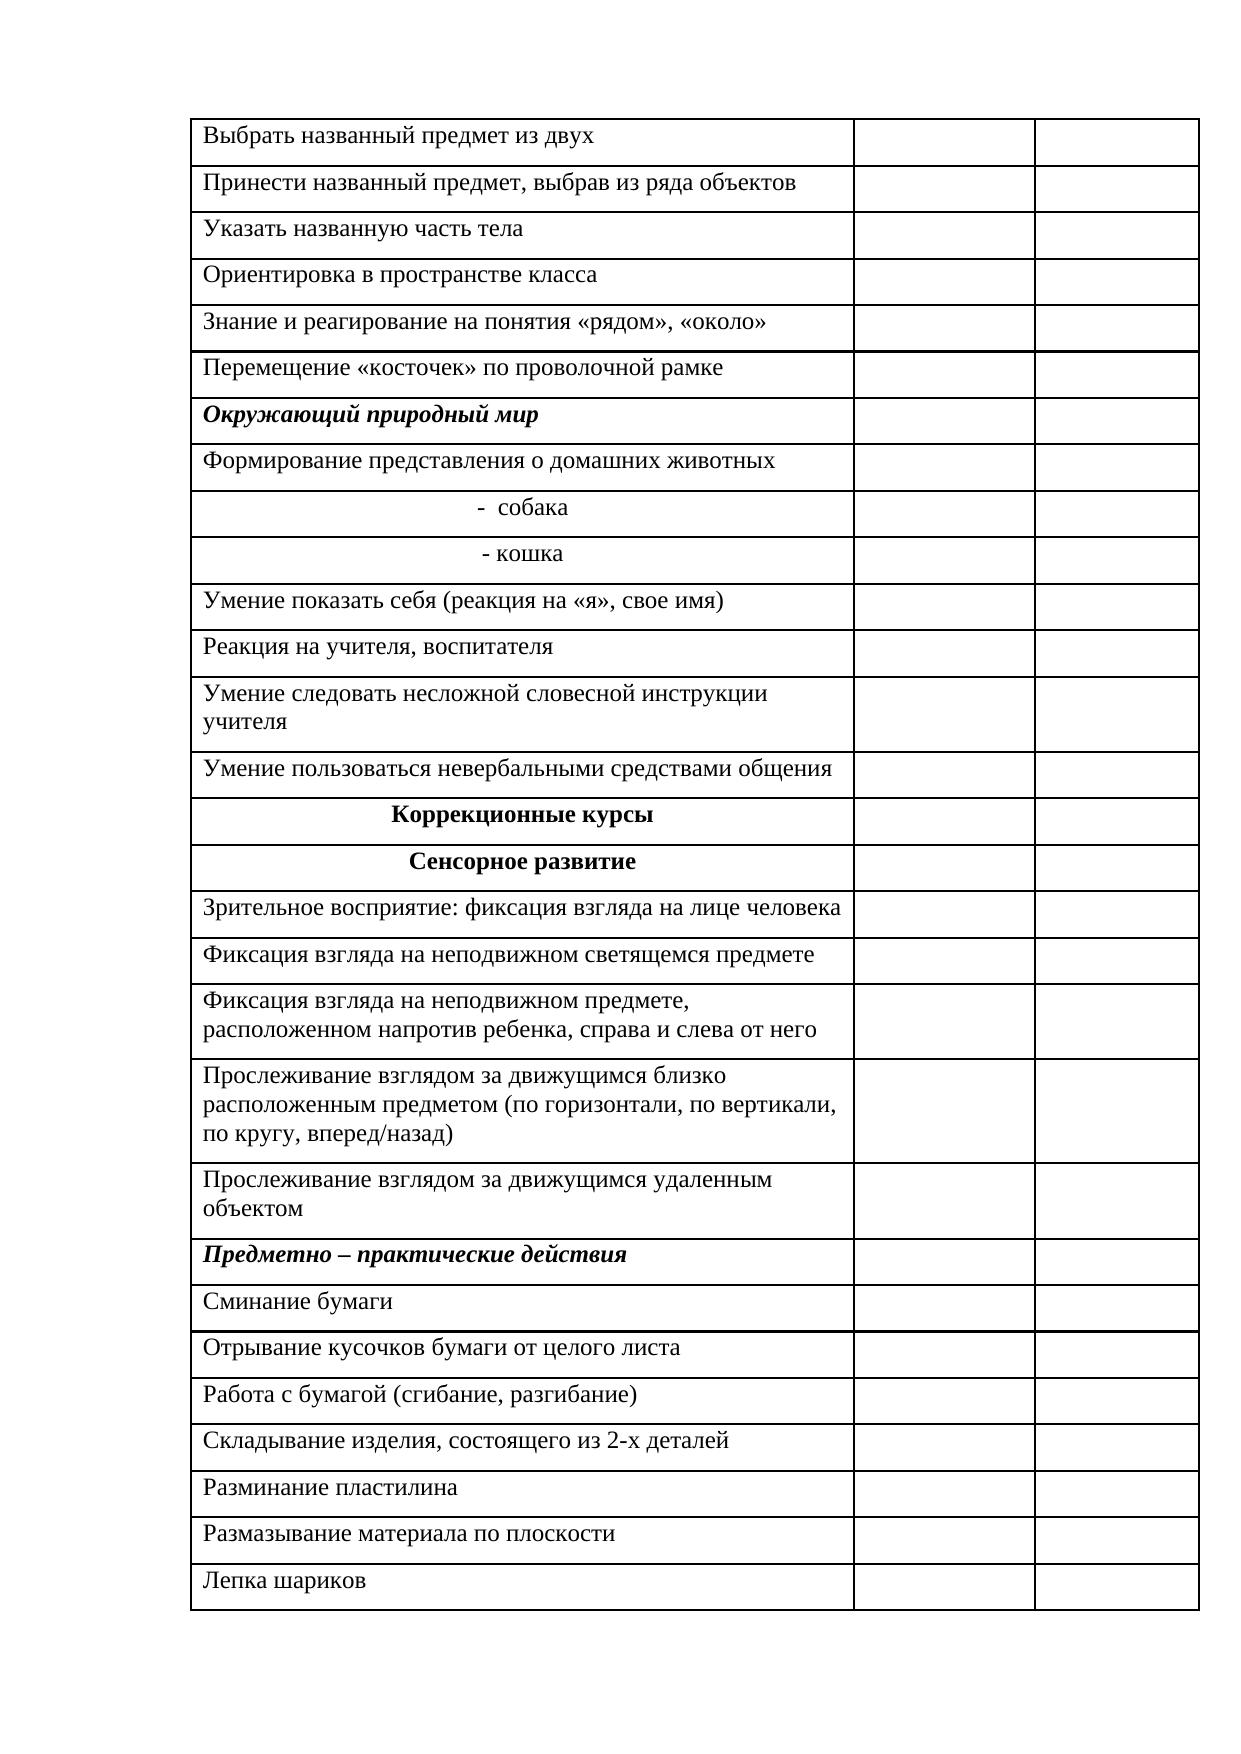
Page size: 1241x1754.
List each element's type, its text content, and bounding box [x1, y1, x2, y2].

table_cell [855, 939, 1034, 983]
table_cell Перемещение «косточек» по проволочной рамке [192, 353, 853, 397]
table_cell Фиксация взгляда на неподвижном светящемся предмете [192, 939, 853, 983]
table_cell [855, 1379, 1034, 1423]
table_cell Знание и реагирование на понятия «рядом», «около» [192, 306, 853, 350]
table_cell [1036, 260, 1198, 304]
table_cell [855, 846, 1034, 890]
table_cell [855, 306, 1034, 350]
table_cell Умение показать себя (реакция на «я», свое имя) [192, 585, 853, 629]
table_cell [855, 120, 1034, 164]
table_cell [1036, 445, 1198, 490]
table_cell [1036, 846, 1198, 890]
table_cell Выбрать названный предмет из двух [192, 120, 853, 164]
table_cell [855, 1164, 1034, 1237]
table_cell [1036, 1240, 1198, 1284]
table_cell [855, 678, 1034, 751]
table_cell [1036, 492, 1198, 536]
table_cell Сенсорное развитие [192, 846, 853, 890]
table_cell Разминание пластилина [192, 1472, 853, 1516]
table_cell [1036, 1379, 1198, 1423]
table_cell [855, 1333, 1034, 1377]
table_cell [1036, 167, 1198, 211]
table_cell Зрительное восприятие: фиксация взгляда на лице человека [192, 892, 853, 937]
table_cell [855, 753, 1034, 797]
table_cell [1036, 1333, 1198, 1377]
table_cell [1036, 753, 1198, 797]
table_cell [1036, 399, 1198, 443]
table_cell Ориентировка в пространстве класса [192, 260, 853, 304]
table_cell [1036, 538, 1198, 583]
table_cell [855, 1472, 1034, 1516]
table_cell [855, 399, 1034, 443]
table_cell [1036, 678, 1198, 751]
table_cell [1036, 353, 1198, 397]
table_cell [855, 799, 1034, 844]
table_cell [855, 1565, 1034, 1609]
table_cell [855, 167, 1034, 211]
table_cell [1036, 1286, 1198, 1330]
table_cell Размазывание материала по плоскости [192, 1518, 853, 1563]
table_cell Умение следовать несложной словесной инструкции учителя [192, 678, 853, 751]
table_cell [855, 538, 1034, 583]
table_cell [855, 1286, 1034, 1330]
table_cell Формирование представления о домашних животных [192, 445, 853, 490]
table_cell [1036, 1425, 1198, 1470]
table_cell Реакция на учителя, воспитателя [192, 631, 853, 676]
table_cell Прослеживание взглядом за движущимся близко расположенным предметом (по горизонтали, по вертикали, по кругу, вперед/назад) [192, 1060, 853, 1162]
table_cell Окружающий природный мир [192, 399, 853, 443]
table_cell - кошка [192, 538, 853, 583]
table_cell Фиксация взгляда на неподвижном предмете, расположенном напротив ребенка, справа и слева от него [192, 985, 853, 1058]
table_cell [1036, 213, 1198, 257]
table_cell [1036, 1472, 1198, 1516]
table_cell [855, 353, 1034, 397]
table_cell Сминание бумаги [192, 1286, 853, 1330]
table_cell [855, 213, 1034, 257]
table_cell Принести названный предмет, выбрав из ряда объектов [192, 167, 853, 211]
table_cell [855, 445, 1034, 490]
table_cell Складывание изделия, состоящего из 2-х деталей [192, 1425, 853, 1470]
table_cell [855, 1518, 1034, 1563]
table_cell Коррекционные курсы [192, 799, 853, 844]
table_cell [1036, 892, 1198, 937]
table_cell [855, 892, 1034, 937]
table_cell Предметно – практические действия [192, 1240, 853, 1284]
table_cell - собака [192, 492, 853, 536]
table_cell [1036, 1518, 1198, 1563]
table_cell [855, 260, 1034, 304]
table_cell [855, 985, 1034, 1058]
table_cell [855, 492, 1034, 536]
table_cell [855, 585, 1034, 629]
table_cell [1036, 1060, 1198, 1162]
table_cell [1036, 939, 1198, 983]
table_cell Лепка шариков [192, 1565, 853, 1609]
table_cell Умение пользоваться невербальными средствами общения [192, 753, 853, 797]
table_cell [1036, 1164, 1198, 1237]
table_cell [855, 631, 1034, 676]
table_cell [1036, 1565, 1198, 1609]
table_cell [1036, 120, 1198, 164]
table_cell Отрывание кусочков бумаги от целого листа [192, 1333, 853, 1377]
table_cell [855, 1240, 1034, 1284]
table_cell [1036, 799, 1198, 844]
table_cell Прослеживание взглядом за движущимся удаленным объектом [192, 1164, 853, 1237]
table_cell [1036, 985, 1198, 1058]
table_cell [1036, 306, 1198, 350]
table_cell [855, 1060, 1034, 1162]
table_cell Указать названную часть тела [192, 213, 853, 257]
table_cell [855, 1425, 1034, 1470]
table_cell [1036, 585, 1198, 629]
table_cell [1036, 631, 1198, 676]
table_cell Работа с бумагой (сгибание, разгибание) [192, 1379, 853, 1423]
